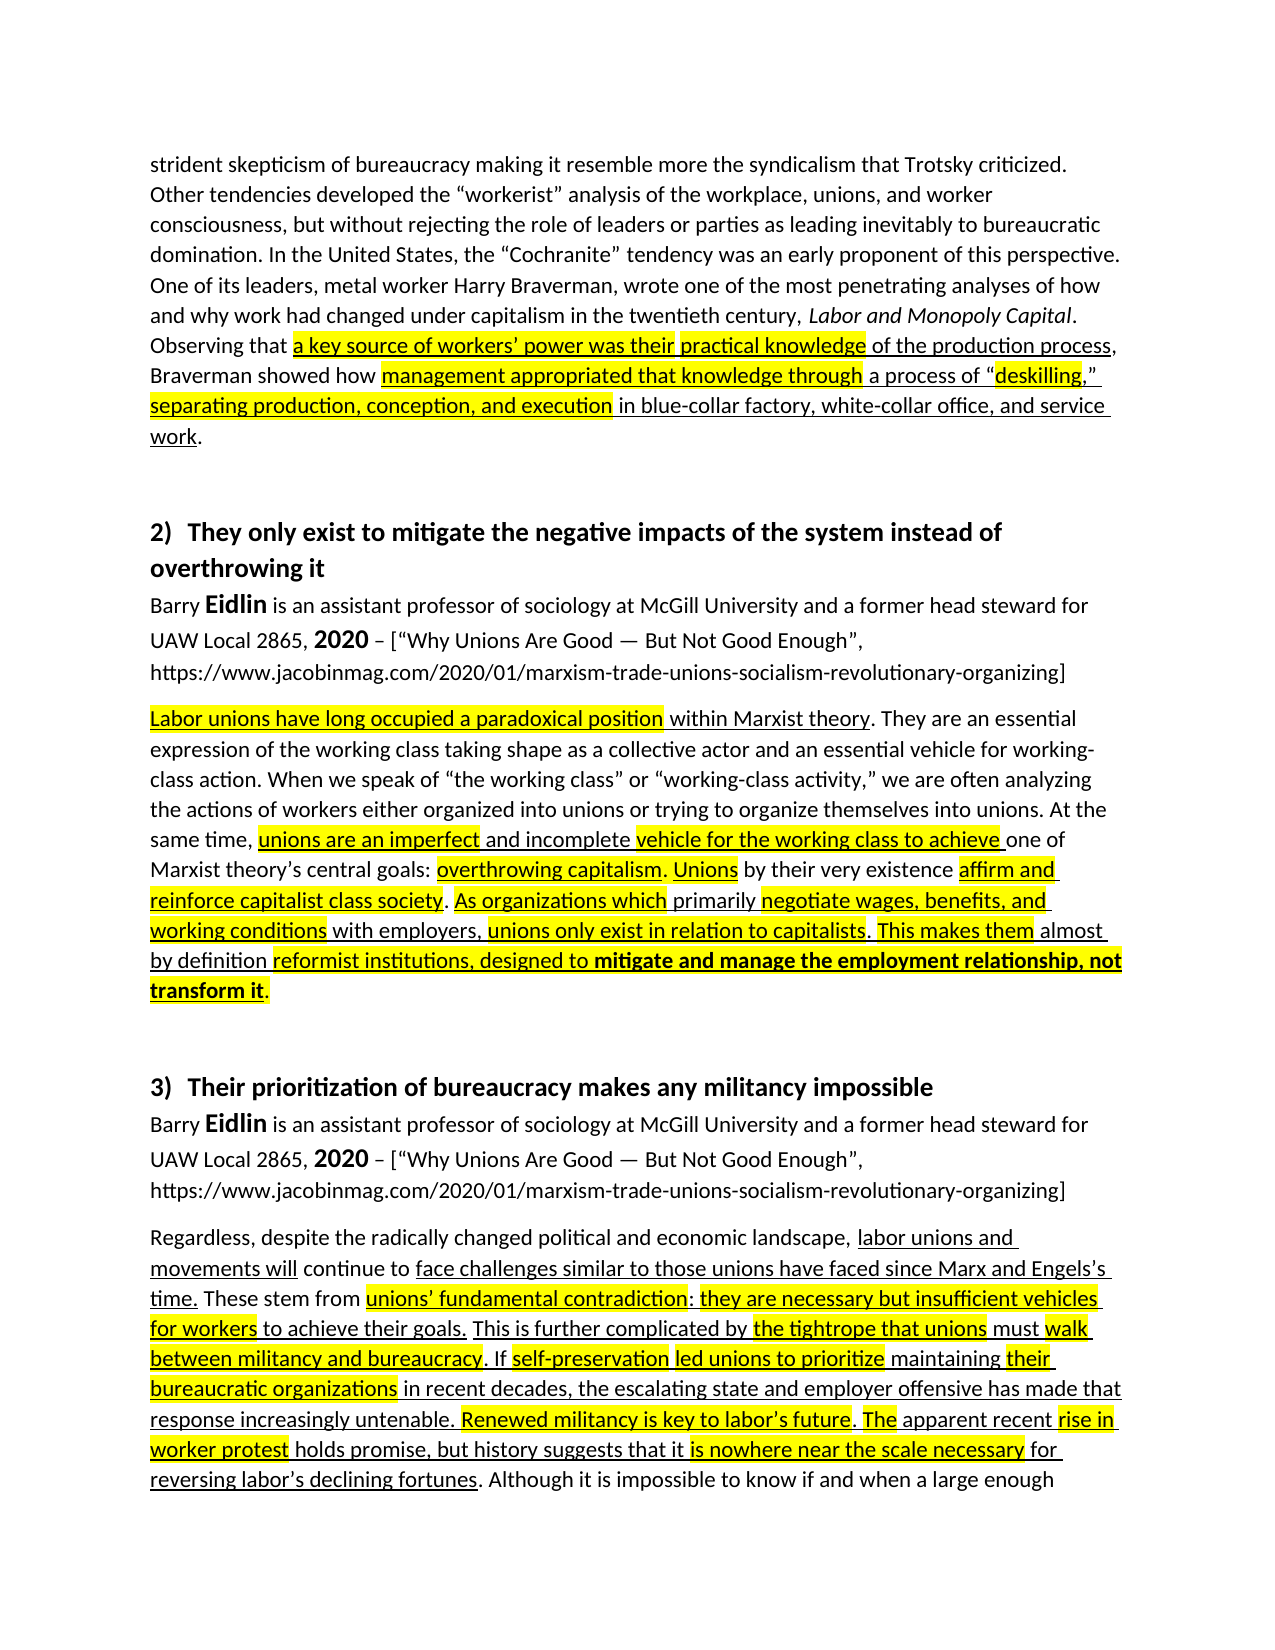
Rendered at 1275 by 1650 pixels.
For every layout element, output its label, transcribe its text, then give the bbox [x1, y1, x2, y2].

text Barry Eidlin is an assistant professor of sociology at McGill University and a former head steward for UAW Local 2865, 2020 – [“Why Unions Are Good — But Not Good Enough”, https://www.jacobinmag.com/2020/01/marxism-trade-unions-socialism-revolutionary-organizing] [150, 587, 1125, 686]
text Labor unions have long occupied a paradoxical position within Marxist theory. They are an essential expression of the working class taking shape as a collective actor and an essential vehicle for working-class action. When we speak of “the working class” or “working-class activity,” we are often analyzing the actions of workers either organized into unions or trying to organize themselves into unions. At the same time, unions are an imperfect and incomplete vehicle for the working class to achieve one of Marxist theory’s central goals: overthrowing capitalism. Unions by their very existence affirm and reinforce capitalist class society. As organizations which primarily negotiate wages, benefits, and working conditions with employers, unions only exist in relation to capitalists. This makes them almost by definition reformist institutions, designed to mitigate and manage the employment relationship, not transform it. [150, 704, 1125, 1004]
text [150, 1223, 1125, 1493]
subtitle They only exist to mitigate the negative impacts of the system instead of overthrowing it [150, 516, 1125, 584]
subtitle Their prioritization of bureaucracy makes any militancy impossible [150, 1070, 1125, 1103]
text Barry Eidlin is an assistant professor of sociology at McGill University and a former head steward for UAW Local 2865, 2020 – [“Why Unions Are Good — But Not Good Enough”, https://www.jacobinmag.com/2020/01/marxism-trade-unions-socialism-revolutionary-organizing] [150, 1106, 1125, 1205]
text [150, 150, 1125, 450]
